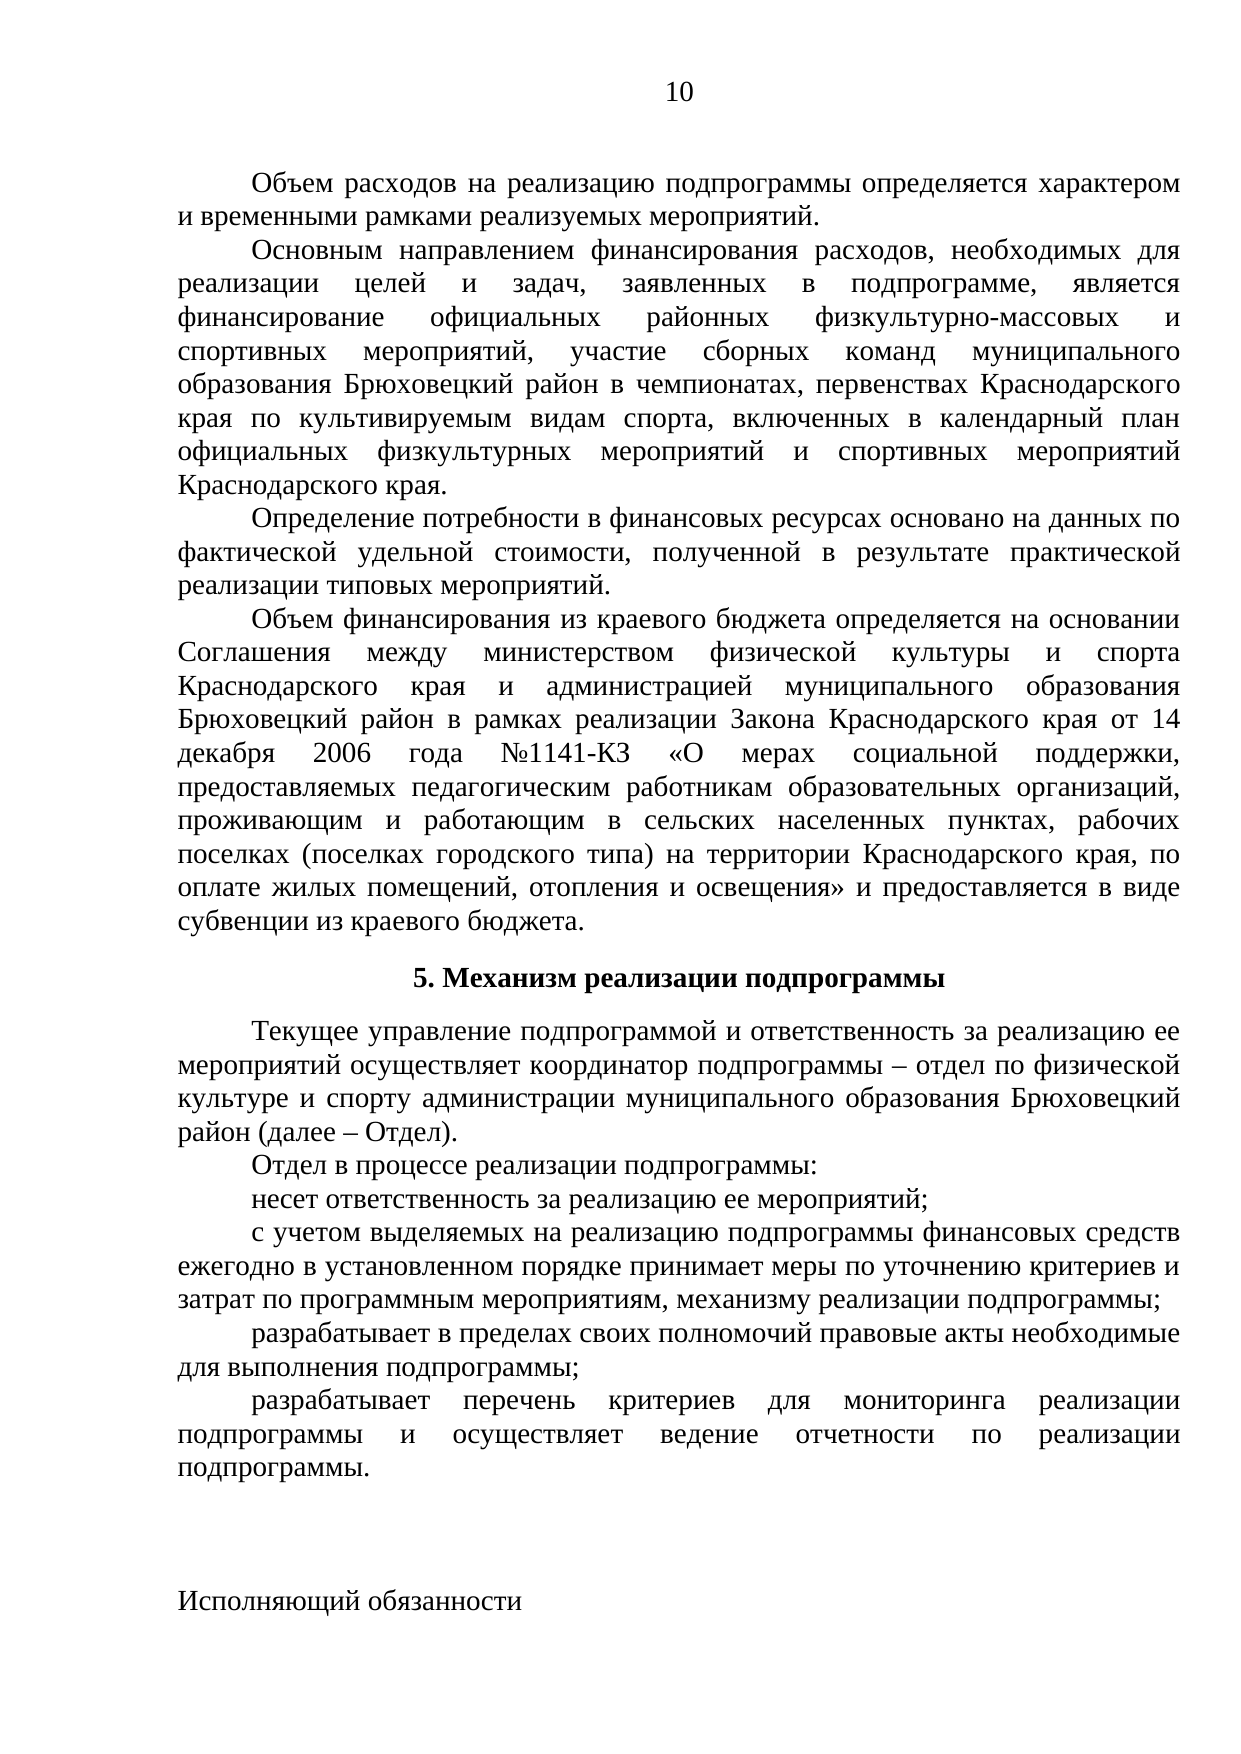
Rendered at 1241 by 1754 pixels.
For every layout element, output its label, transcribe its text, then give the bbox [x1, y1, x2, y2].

text разрабатывает в пределах своих полномочий правовые акты необходимые для выполнения подпрограммы; [177, 1315, 1181, 1382]
text Исполняющий обязанности [177, 1583, 1181, 1617]
text Основным направлением финансирования расходов, необходимых для реализации целей и задач, заявленных в подпрограмме, является финансирование официальных районных физкультурно-массовых и спортивных мероприятий, участие сборных команд муниципального образования Брюховецкий район в чемпионатах, первенствах Краснодарского края по культивируемым видам спорта, включенных в календарный план официальных физкультурных мероприятий и спортивных мероприятий Краснодарского края. [177, 232, 1181, 500]
text Текущее управление подпрограммой и ответственность за реализацию ее мероприятий осуществляет координатор подпрограммы – отдел по физической культуре и спорту администрации муниципального образования Брюховецкий район (далее – Отдел). [177, 1013, 1181, 1147]
text Объем финансирования из краевого бюджета определяется на основании Соглашения между министерством физической культуры и спорта Краснодарского края и администрацией муниципального образования Брюховецкий район в рамках реализации Закона Краснодарского края от 14 декабря 2006 года №1141-КЗ «О мерах социальной поддержки, предоставляемых педагогическим работникам образовательных организаций, проживающим и работающим в сельских населенных пунктах, рабочих поселках (поселках городского типа) на территории Краснодарского края, по оплате жилых помещений, отопления и освещения» и предоставляется в виде субвенции из краевого бюджета. [177, 601, 1181, 936]
text Объем расходов на реализацию подпрограммы определяется характером и временными рамками реализуемых мероприятий. [177, 165, 1181, 232]
text разрабатывает перечень критериев для мониторинга реализации подпрограммы и осуществляет ведение отчетности по реализации подпрограммы. [177, 1382, 1181, 1483]
text с учетом выделяемых на реализацию подпрограммы финансовых средств ежегодно в установленном порядке принимает меры по уточнению критериев и затрат по программным мероприятиям, механизму реализации подпрограммы; [177, 1214, 1181, 1315]
text Определение потребности в финансовых ресурсах основано на данных по фактической удельной стоимости, полученной в результате практической реализации типовых мероприятий. [177, 500, 1181, 601]
text Отдел в процессе реализации подпрограммы: [177, 1147, 1181, 1181]
text 5. Механизм реализации подпрограммы [177, 961, 1181, 994]
text несет ответственность за реализацию ее мероприятий; [177, 1181, 1181, 1214]
